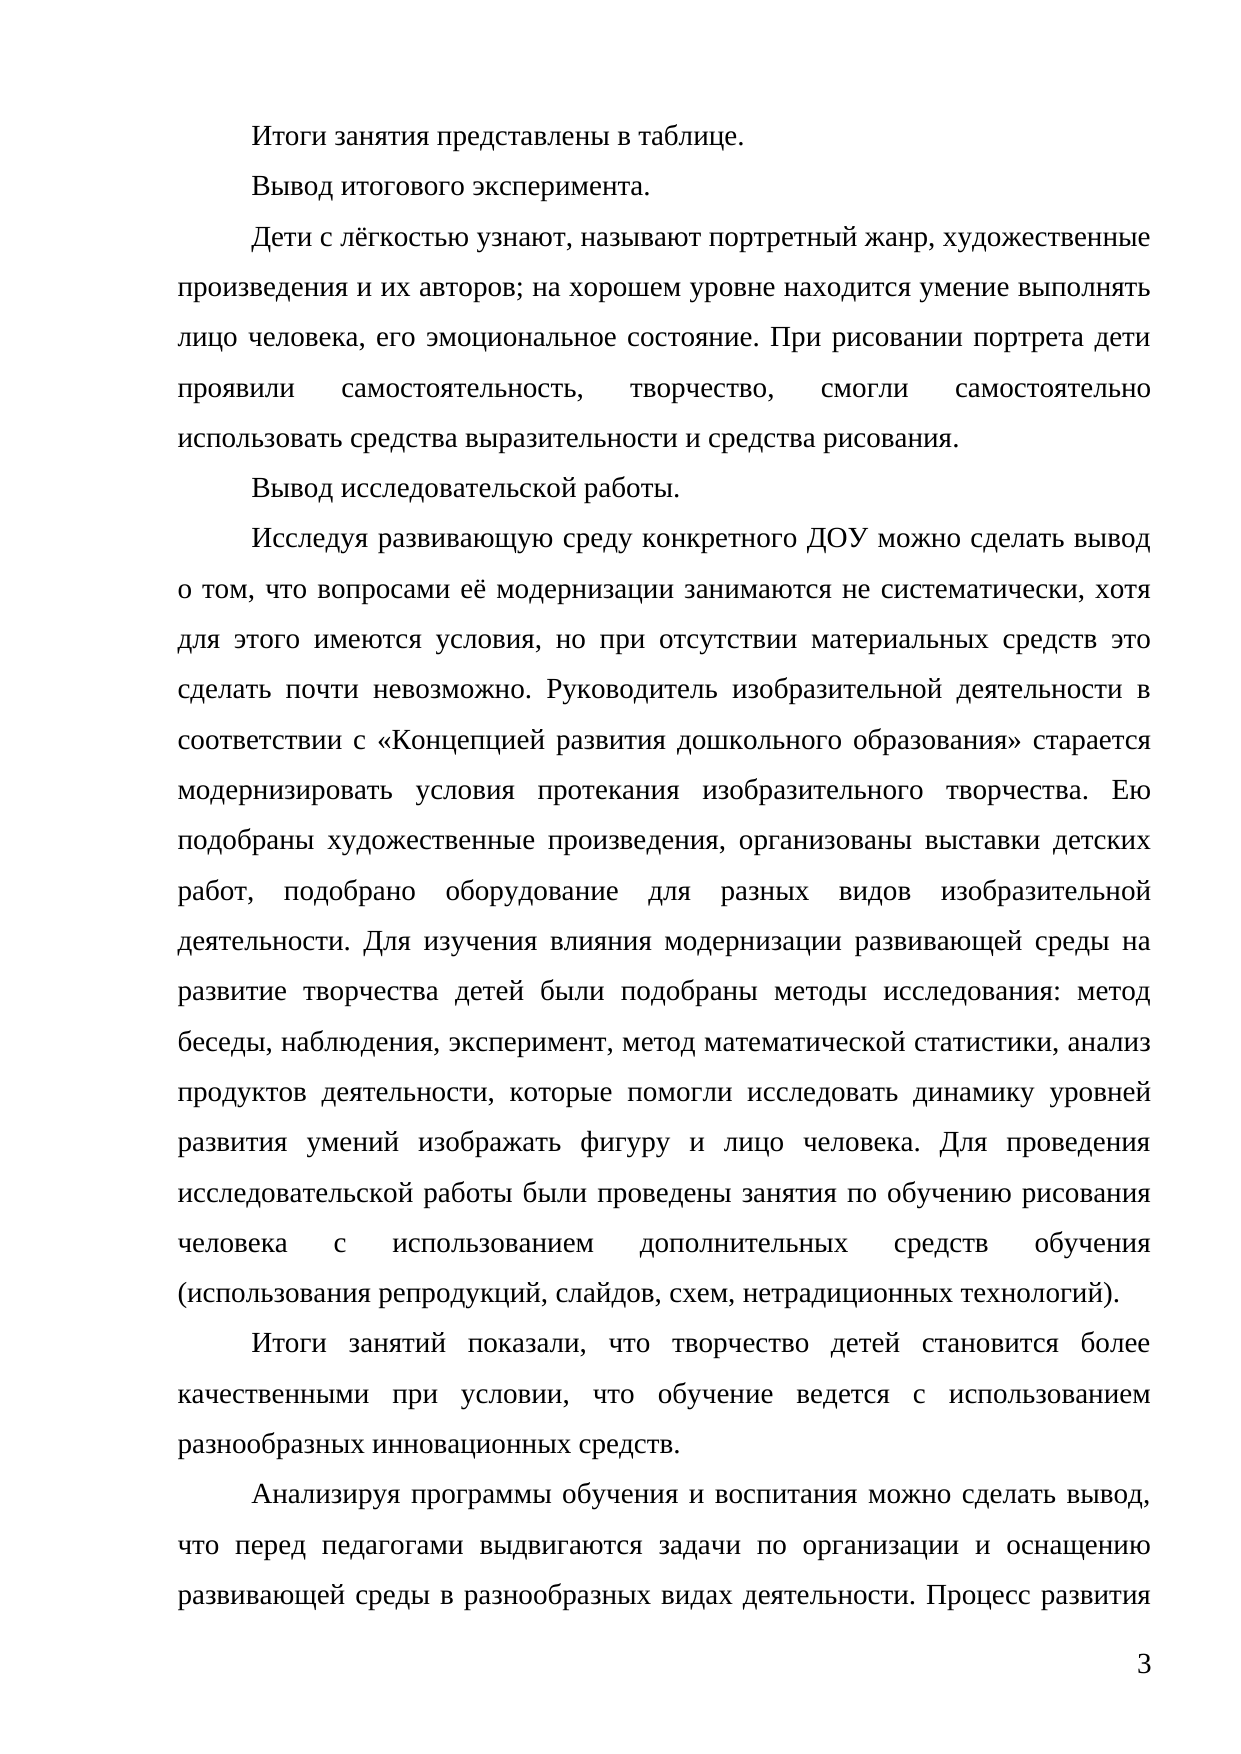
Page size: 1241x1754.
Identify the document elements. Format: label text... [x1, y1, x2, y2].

text Исследуя развивающую среду конкретного ДОУ можно сделать вывод о том, что вопросами её модернизации занимаются не систематически, хотя для этого имеются условия, но при отсутствии материальных средств это сделать почти невозможно. Руководитель изобразительной деятельности в соответствии с «Концепцией развития дошкольного образования» старается модернизировать условия протекания изобразительного творчества. Ею подобраны художественные произведения, организованы выставки детских работ, подобрано оборудование для разных видов изобразительной деятельности. Для изучения влияния модернизации развивающей среды на развитие творчества детей были подобраны методы исследования: метод беседы, наблюдения, эксперимент, метод математической статистики, анализ продуктов деятельности, которые помогли исследовать динамику уровней развития умений изображать фигуру и лицо человека. Для проведения исследовательской работы были проведены занятия по обучению рисования человека с использованием дополнительных средств обучения (использования репродукций, слайдов, схем, нетрадиционных технологий). [177, 521, 1152, 1309]
text Итоги занятия представлены в таблице. [177, 118, 1152, 152]
text Итоги занятий показали, что творчество детей становится более качественными при условии, что обучение ведется с использованием разнообразных инновационных средств. [177, 1326, 1152, 1460]
text Вывод итогового эксперимента. [177, 168, 1152, 202]
text Вывод исследовательской работы. [177, 470, 1152, 504]
text Дети с лёгкостью узнают, называют портретный жанр, художественные произведения и их авторов; на хорошем уровне находится умение выполнять лицо человека, его эмоциональное состояние. При рисовании портрета дети проявили самостоятельность, творчество, смогли самостоятельно использовать средства выразительности и средства рисования. [177, 219, 1152, 453]
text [177, 1477, 1152, 1611]
